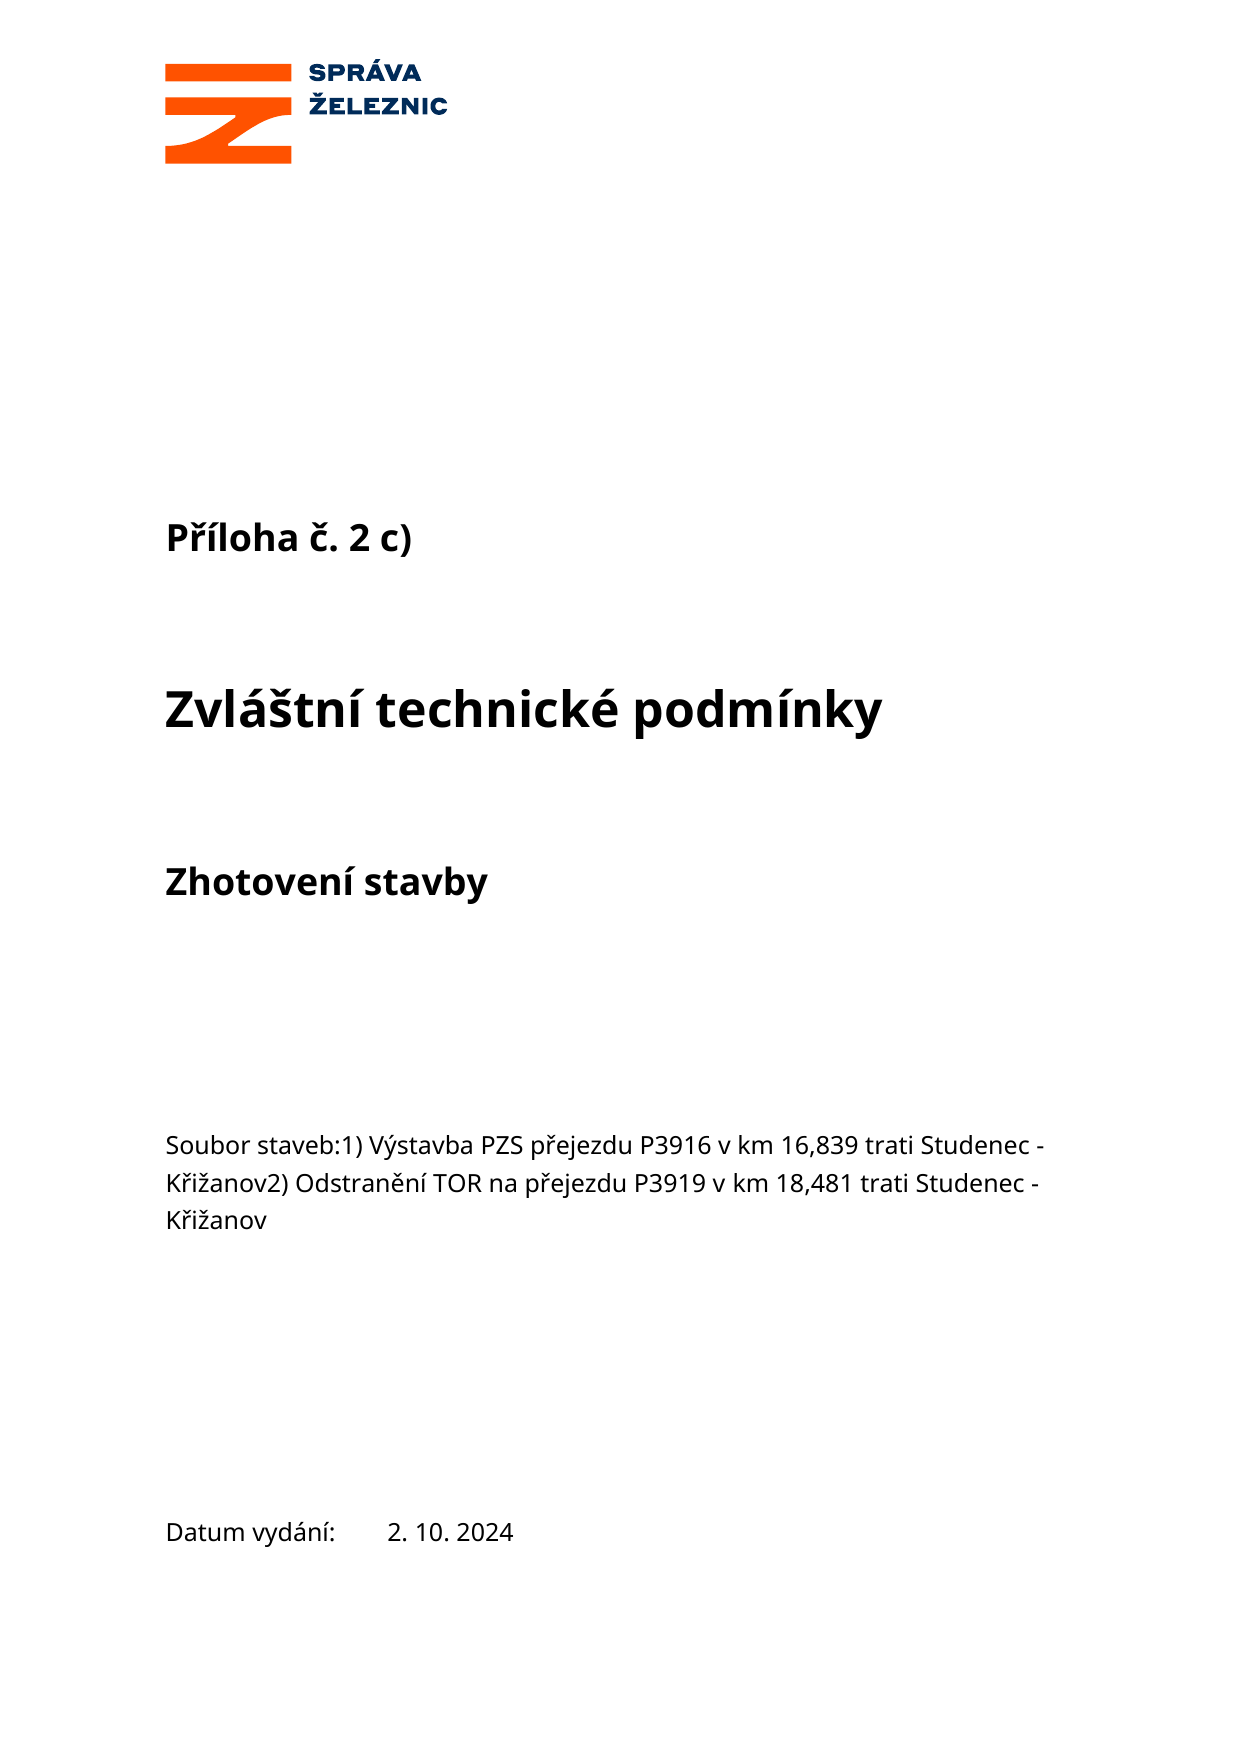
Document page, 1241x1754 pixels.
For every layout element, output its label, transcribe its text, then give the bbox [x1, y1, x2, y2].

text Datum vydání: 2. 10. 2024 [165, 1514, 1075, 1549]
text Příloha č. 2 c) [165, 512, 1075, 563]
text Zhotovení stavby [165, 855, 1075, 906]
text Zvláštní technické podmínky [165, 674, 1075, 742]
